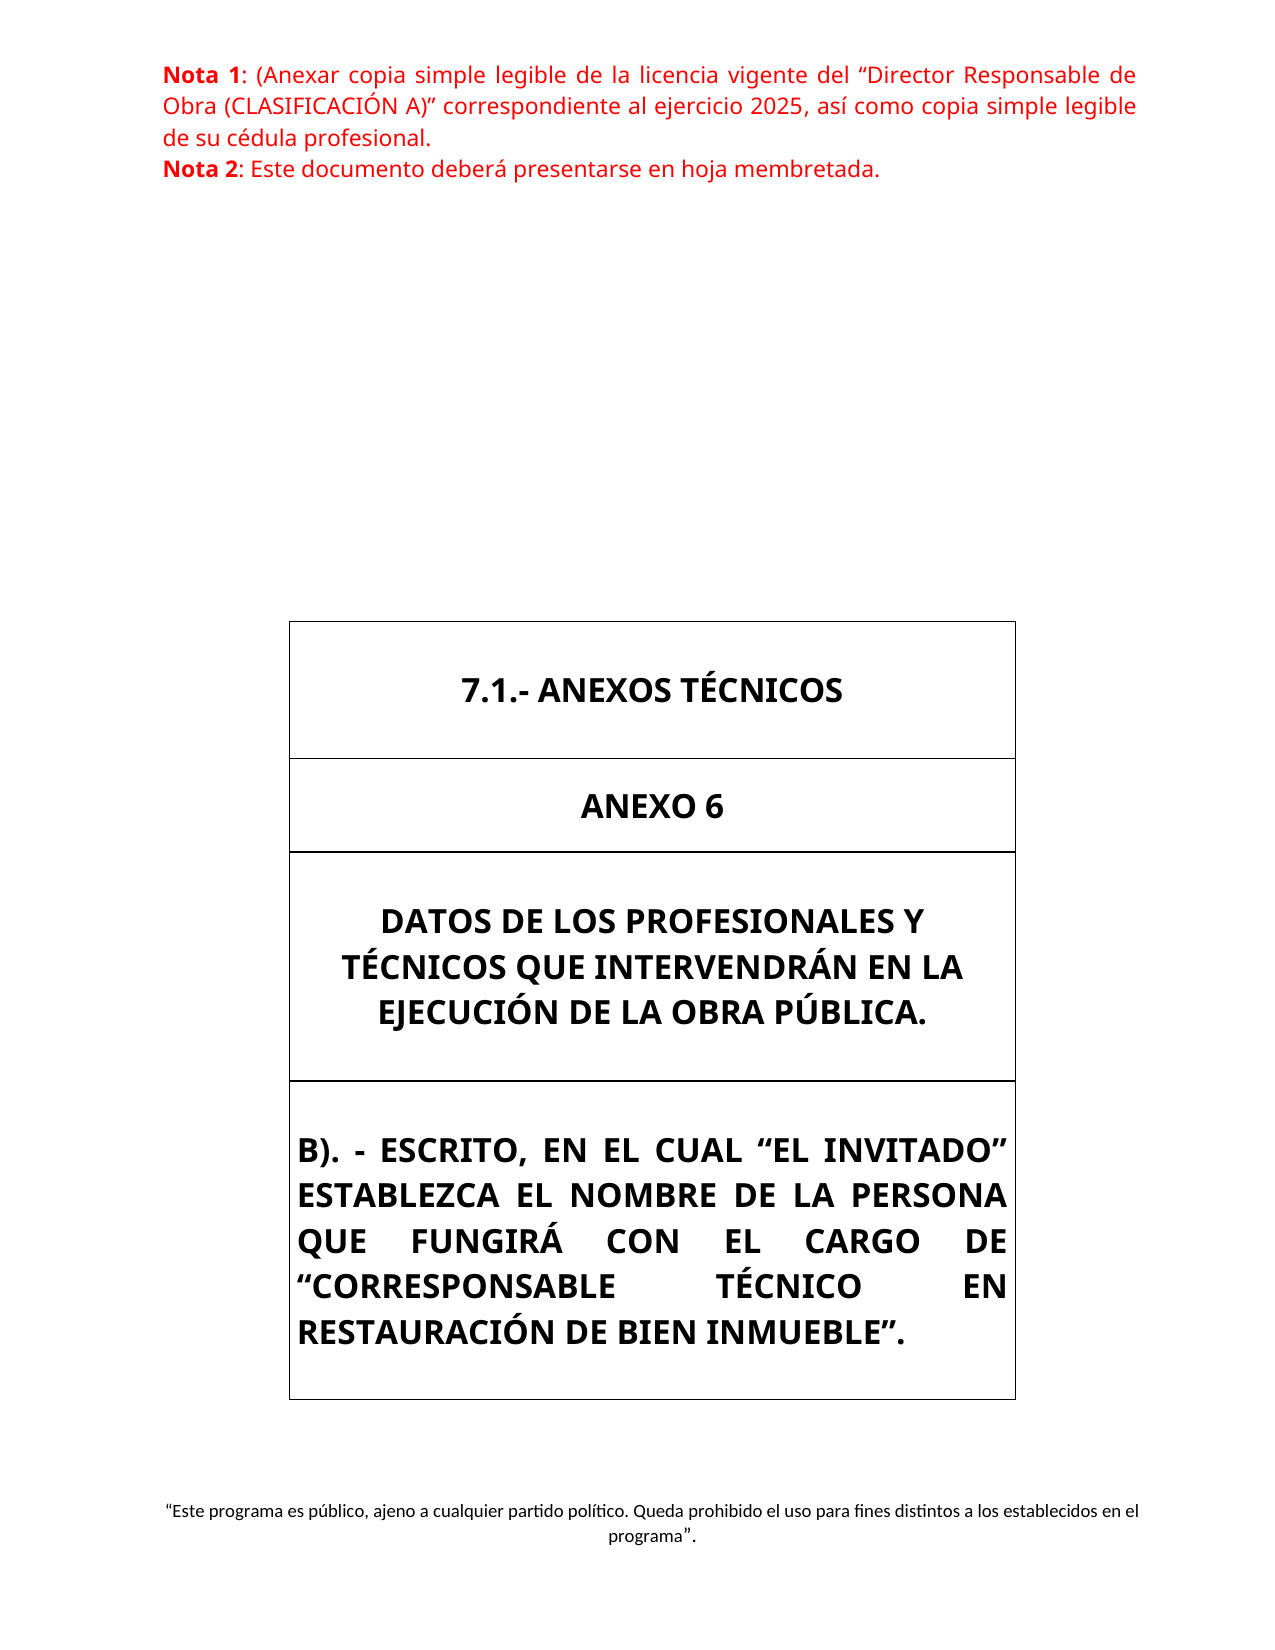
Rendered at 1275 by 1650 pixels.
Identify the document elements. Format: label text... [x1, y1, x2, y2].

table_cell B). - ESCRITO, EN EL CUAL “EL INVITADO” ESTABLEZCA EL NOMBRE DE LA PERSONA QUE FUNGIRÁ CON EL CARGO DE “CORRESPONSABLE TÉCNICO EN RESTAURACIÓN DE BIEN INMUEBLE”. [290, 1082, 1015, 1399]
table_cell DATOS DE LOS PROFESIONALES Y TÉCNICOS QUE INTERVENDRÁN EN LA EJECUCIÓN DE LA OBRA PÚBLICA. [290, 853, 1015, 1080]
text Nota 1: (Anexar copia simple legible de la licencia vigente del “Director Responsable de Obra (CLASIFICACIÓN A)” correspondiente al ejercicio 2025, así como copia simple legible de su cédula profesional. [162, 59, 1137, 153]
text Nota 2: Este documento deberá presentarse en hoja membretada. [162, 153, 1157, 184]
table_cell ANEXO 6 [290, 759, 1015, 851]
table_header 7.1.- ANEXOS TÉCNICOS [290, 622, 1015, 757]
